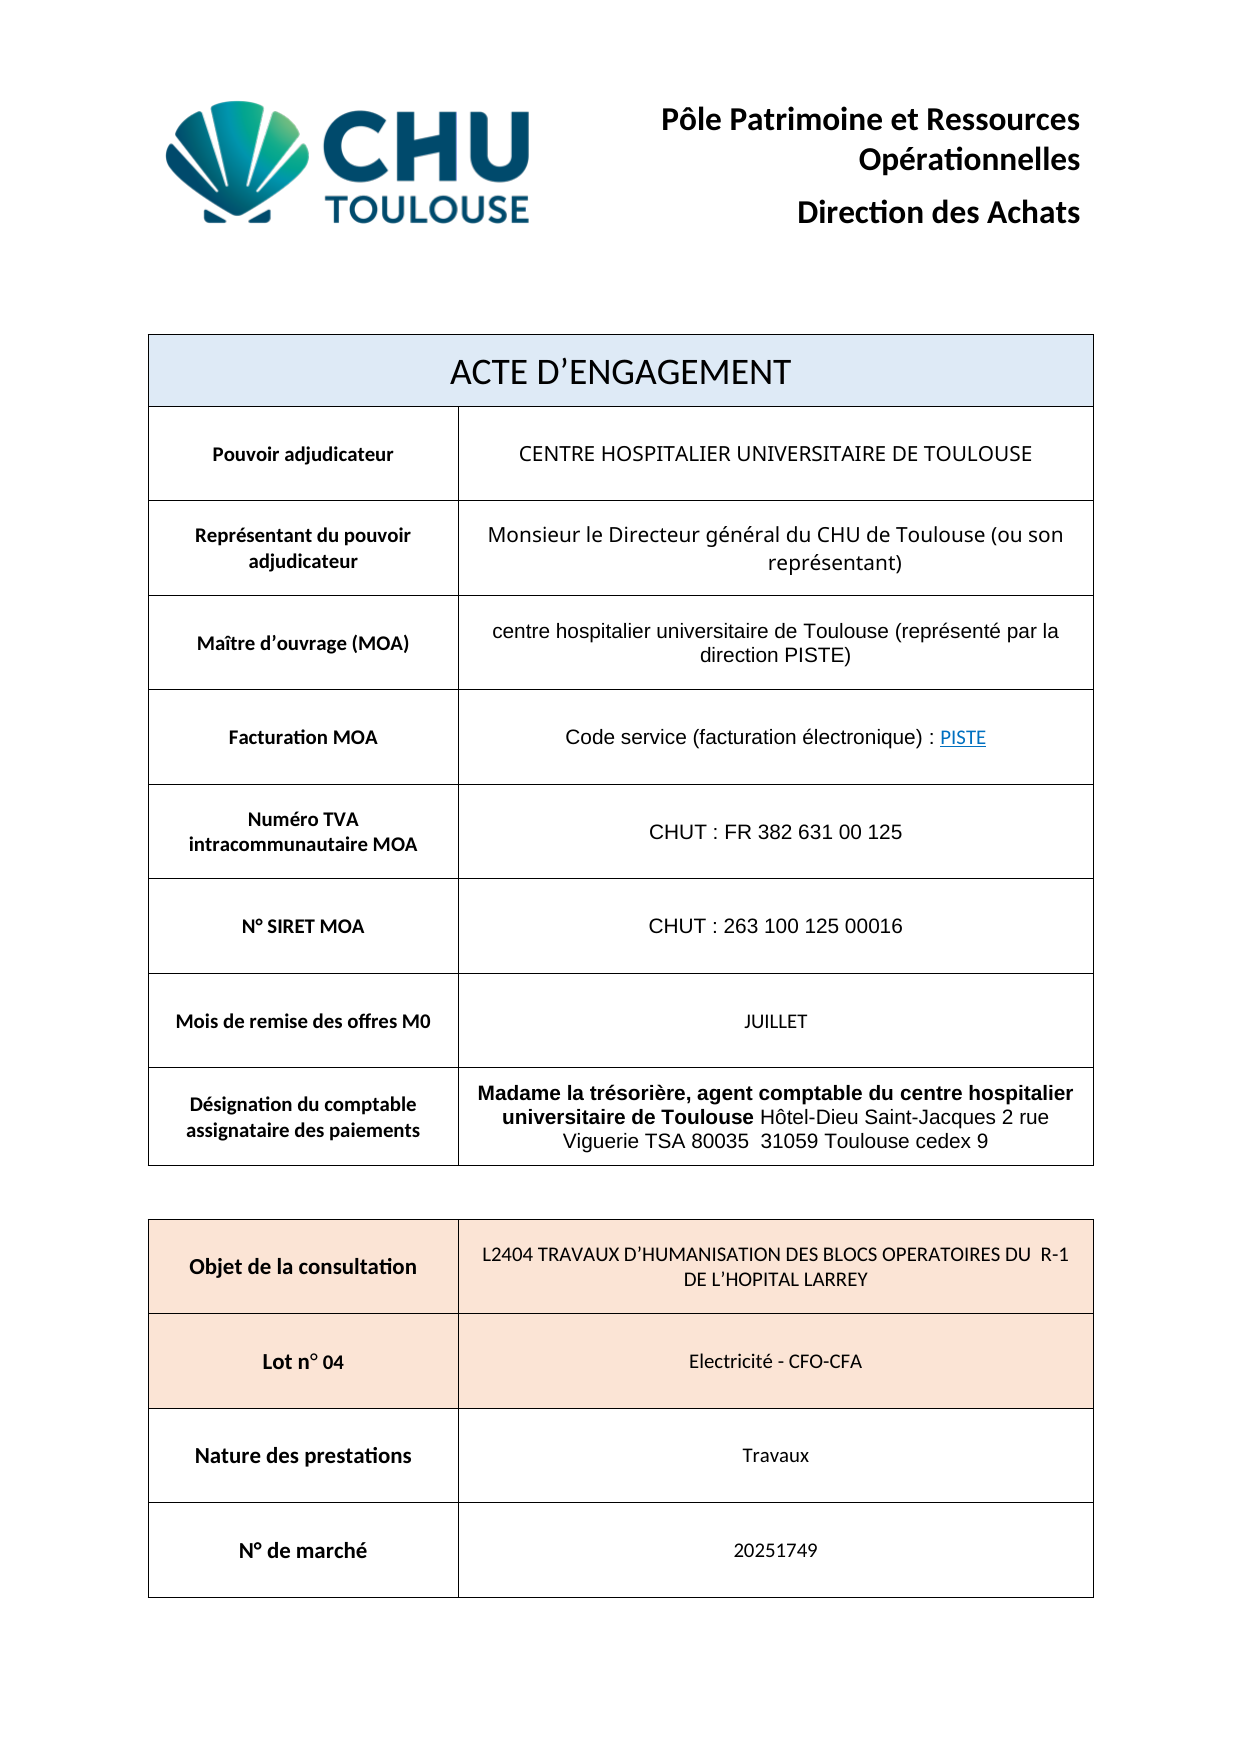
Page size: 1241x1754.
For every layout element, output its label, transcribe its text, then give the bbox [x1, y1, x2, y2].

table_cell Madame la trésorière, agent comptable du Hôtel-Dieu Saint-Jacques 2 rue Viguerie TSA 80035 31059 Toulouse cedex 9 [459, 1068, 1093, 1165]
table_cell Facturation MOA [149, 690, 458, 784]
table_cell Maître d’ouvrage (MOA) [149, 596, 458, 689]
table_cell Désignation du comptable assignataire des paiements [149, 1068, 458, 1165]
table_cell Numéro TVA intracommunautaire MOA [149, 785, 458, 878]
table_header ACTE D’ENGAGEMENT [149, 335, 1093, 406]
table_cell [459, 407, 1093, 500]
table_cell [459, 785, 1093, 878]
table_cell Mois de remise des offres M0 [149, 974, 458, 1067]
table_cell Pouvoir adjudicateur [149, 407, 458, 500]
table_cell [459, 501, 1093, 595]
table_cell N° SIRET MOA [149, 879, 458, 973]
table_cell [459, 596, 1093, 689]
table_cell [459, 879, 1093, 973]
table_cell Représentant du pouvoir adjudicateur [149, 501, 458, 595]
table_cell N° de marché [149, 1503, 458, 1597]
picture [158, 86, 549, 244]
table_cell Lot n° [149, 1314, 458, 1408]
table_cell JUILLET [459, 974, 1093, 1067]
table_header Objet de la consultation [149, 1220, 458, 1313]
table_cell Code service (facturation électronique) : PISTE [459, 690, 1093, 784]
table_cell Nature des prestations [149, 1409, 458, 1502]
